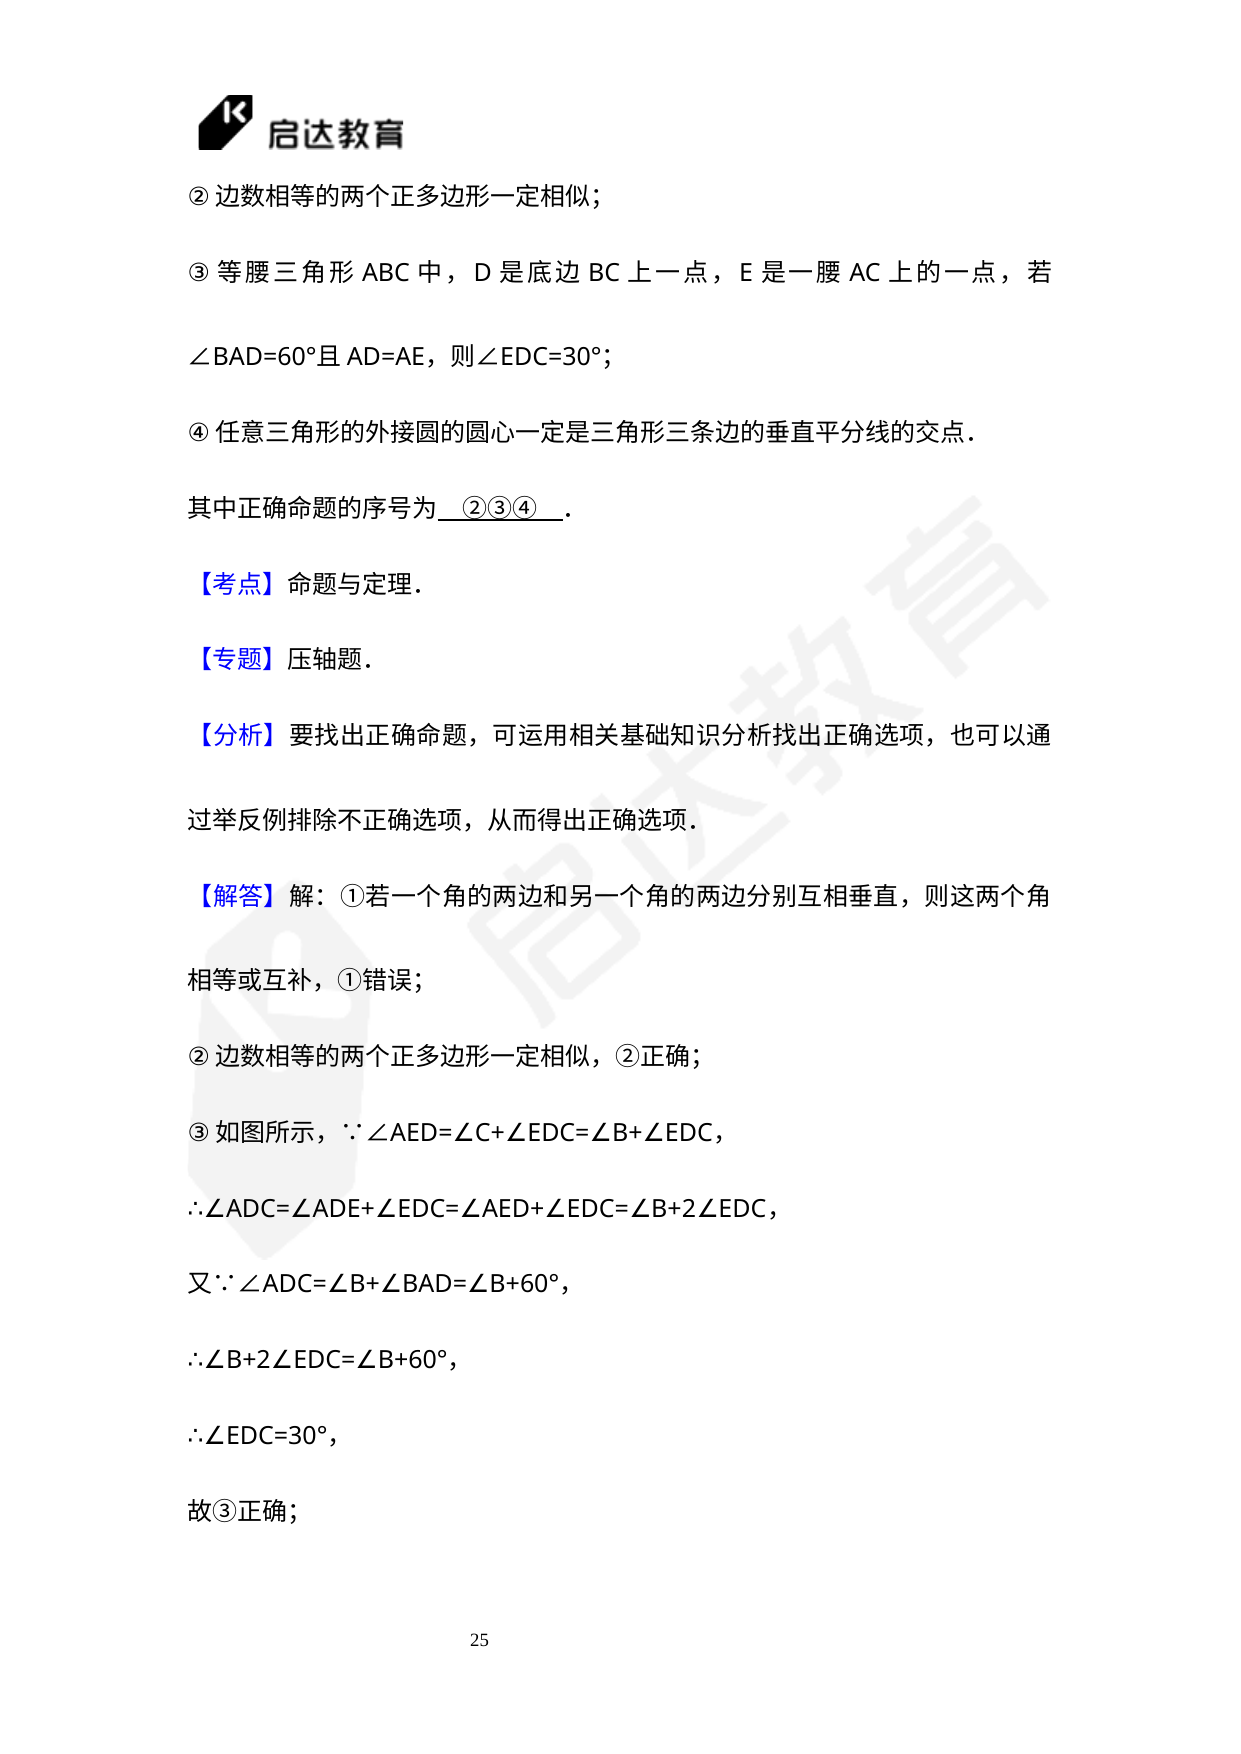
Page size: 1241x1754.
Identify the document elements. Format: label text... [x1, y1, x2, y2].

text ∴∠ADC=∠ADE+∠EDC=∠AED+∠EDC=∠B+2∠EDC， [187, 1174, 1053, 1239]
text ③如图所示，∵∠AED=∠C+∠EDC=∠B+∠EDC， [187, 1098, 1053, 1163]
text 【考点】命题与定理．菁优网版权所有 [187, 550, 1053, 615]
text ②边数相等的两个正多边形一定相似； [187, 162, 1053, 227]
text 【分析】要找出正确命题，可运用相关基础知识分析找出正确选项，也可以通过举反例排除不正确选项，从而得出正确选项． [187, 701, 1053, 851]
text 【专题】压轴题． [187, 626, 1053, 691]
text ③等腰三角形ABC中，D是底边BC上一点，E是一腰AC上的一点，若∠BAD=60°且AD=AE，则∠EDC=30°； [187, 238, 1053, 387]
text 故③正确； [187, 1477, 1053, 1542]
text ∴∠EDC=30°， [187, 1401, 1053, 1466]
text 【解答】解：①若一个角的两边和另一个角的两边分别互相垂直，则这两个角相等或互补，①错误； [187, 862, 1053, 1011]
picture [198, 95, 404, 150]
text 又∵∠ADC=∠B+∠BAD=∠B+60°， [187, 1249, 1053, 1314]
text ∴∠B+2∠EDC=∠B+60°， [187, 1325, 1053, 1390]
text ④任意三角形的外接圆的圆心一定是三角形三条边的垂直平分线的交点． [187, 398, 1053, 463]
text 其中正确命题的序号为 ②③④ ． [187, 474, 1053, 539]
text ②边数相等的两个正多边形一定相似，②正确； [187, 1022, 1053, 1087]
